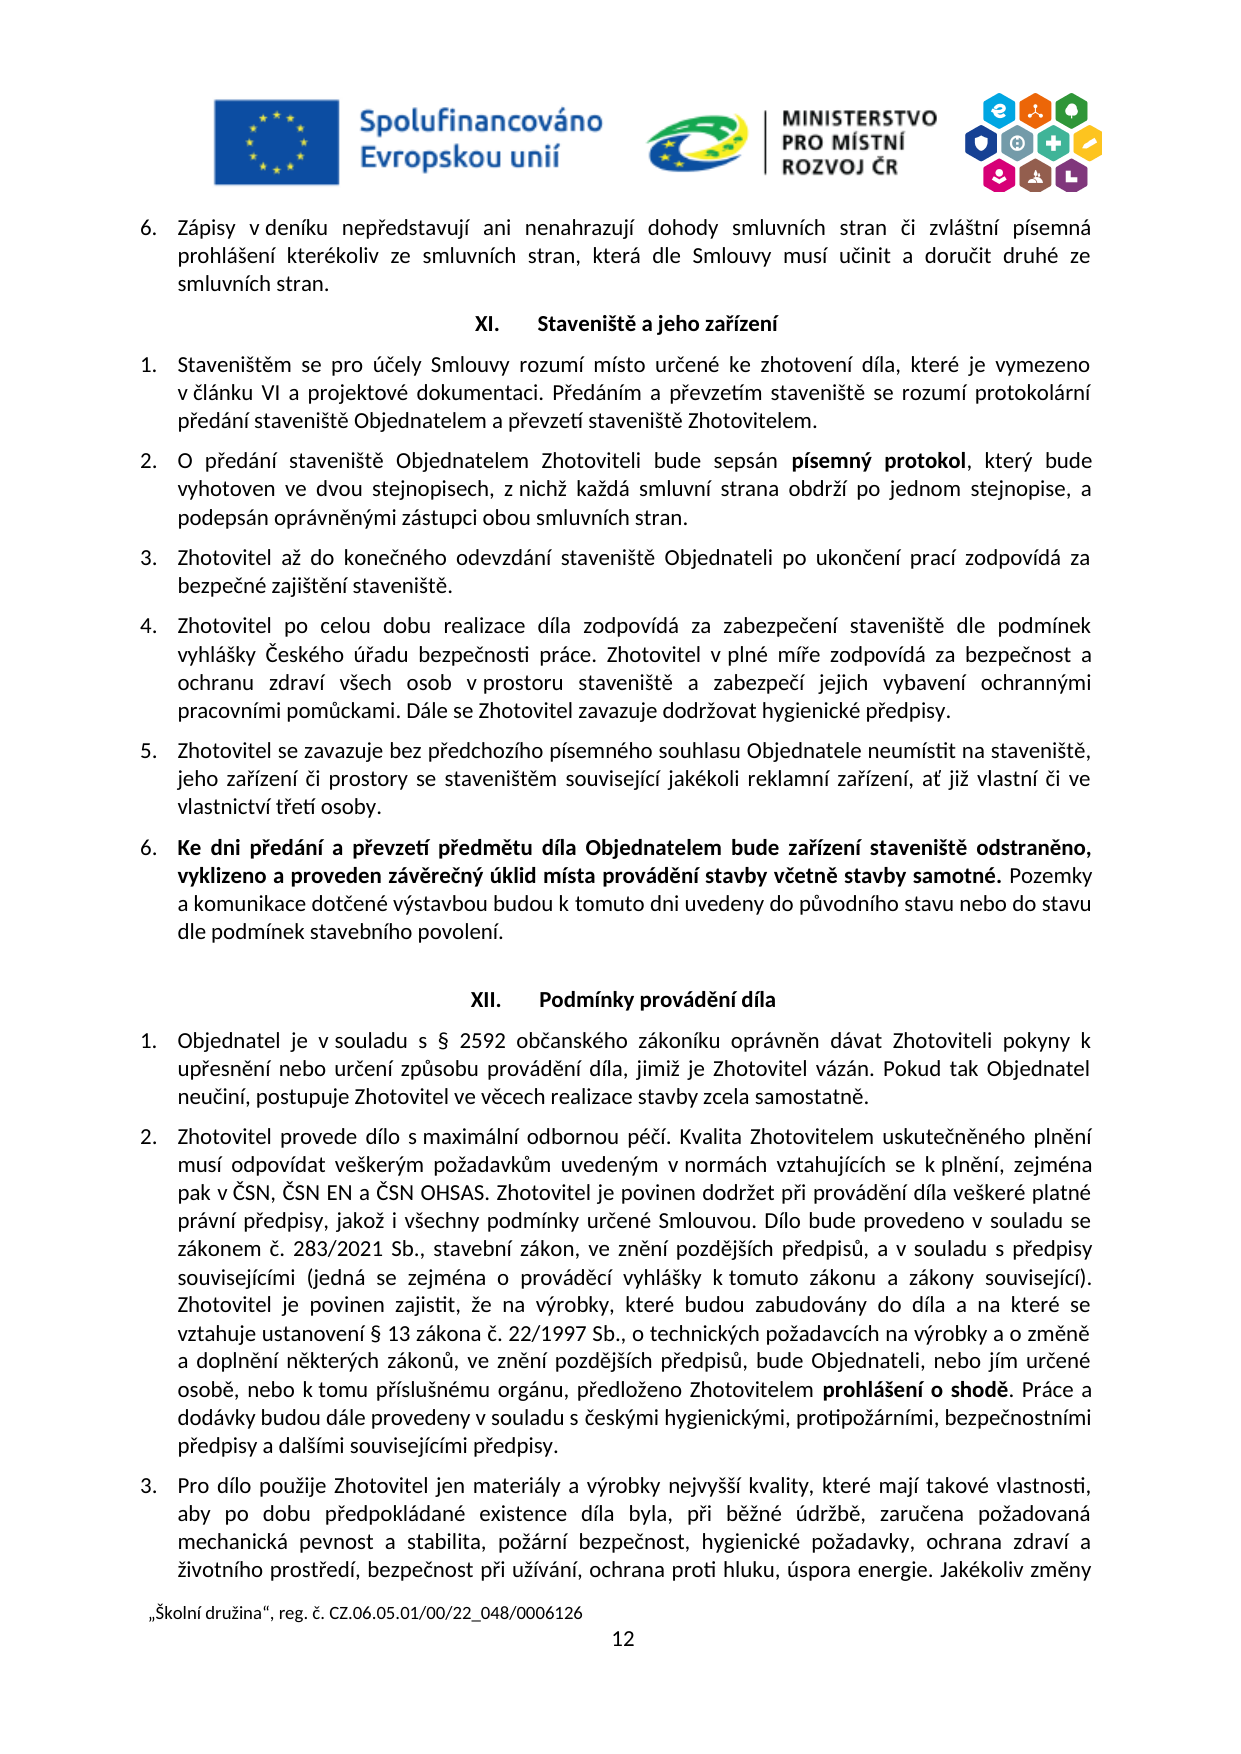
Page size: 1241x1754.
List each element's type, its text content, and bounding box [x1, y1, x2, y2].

list Staveništěm se pro účely Smlouvy rozumí místo určené ke zhotovení díla, které je vymezeno v článku VI a projektové dokumentaci. Předáním a převzetím staveniště se rozumí protokolární předání staveniště Objednatelem a převzetí staveniště Zhotovitelem. [140, 350, 1092, 434]
list Zhotovitel se zavazuje bez předchozího písemného souhlasu Objednatele neumístit na staveniště, jeho zařízení či prostory se staveništěm související jakékoli reklamní zařízení, ať již vlastní či ve vlastnictví třetí osoby. [140, 736, 1092, 820]
list O předání staveniště Objednatelem Zhotoviteli bude sepsán písemný protokol, který bude vyhotoven ve dvou stejnopisech, z nichž každá smluvní strana obdrží po jednom stejnopise, a podepsán oprávněnými zástupci obou smluvních stran. [140, 447, 1092, 531]
list Zhotovitel provede dílo s maximální odbornou péčí. Kvalita Zhotovitelem uskutečněného plnění musí odpovídat veškerým požadavkům uvedeným v normách vztahujících se k plnění, zejména pak v ČSN, ČSN EN a ČSN OHSAS. Zhotovitel je povinen dodržet při provádění díla veškeré platné právní předpisy, jakož i všechny podmínky určené Smlouvou. Dílo bude provedeno v souladu se zákonem č. 283/2021 Sb., stavební zákon, ve znění pozdějších předpisů, a v souladu s předpisy souvisejícími (jedná se zejména o prováděcí vyhlášky k tomuto zákonu a zákony související). Zhotovitel je povinen zajistit, že na výrobky, které budou zabudovány do díla a na které se vztahuje ustanovení § 13 zákona č. 22/1997 Sb., o technických požadavcích na výrobky a o změně a doplnění některých zákonů, ve znění pozdějších předpisů, bude Objednateli, nebo jím určené osobě, nebo k tomu příslušnému orgánu, předloženo Zhotovitelem prohlášení o shodě. Práce a dodávky budou dále provedeny v souladu s českými hygienickými, protipožárními, bezpečnostními předpisy a dalšími souvisejícími předpisy. [140, 1122, 1092, 1459]
list Zhotovitel po celou dobu realizace díla zodpovídá za zabezpečení staveniště dle podmínek vyhlášky Českého úřadu bezpečnosti práce. Zhotovitel v plné míře zodpovídá za bezpečnost a ochranu zdraví všech osob v prostoru staveniště a zabezpečí jejich vybavení ochrannými pracovními pomůckami. Dále se Zhotovitel zavazuje dodržovat hygienické předpisy. [140, 612, 1092, 724]
picture [183, 73, 1102, 213]
list Staveniště a jeho zařízení [185, 309, 1092, 337]
list Zápisy v deníku nepředstavují ani nenahrazují dohody smluvních stran či zvláštní písemná prohlášení kterékoliv ze smluvních stran, která dle Smlouvy musí učinit a doručit druhé ze smluvních stran. [140, 213, 1092, 297]
list Zhotovitel až do konečného odevzdání staveniště Objednateli po ukončení prací zodpovídá za bezpečné zajištění staveniště. [140, 543, 1092, 599]
list Ke dni předání a převzetí předmětu díla Objednatelem bude zařízení staveniště odstraněno, vyklizeno a proveden závěrečný úklid místa provádění stavby včetně stavby samotné. Pozemky a komunikace dotčené výstavbou budou k tomuto dni uvedeny do původního stavu nebo do stavu dle podmínek stavebního povolení. [140, 833, 1092, 945]
list Podmínky provádění díla [185, 985, 1092, 1013]
list Objednatel je v souladu s § 2592 občanského zákoníku oprávněn dávat Zhotoviteli pokyny k upřesnění nebo určení způsobu provádění díla, jimiž je Zhotovitel vázán. Pokud tak Objednatel neučiní, postupuje Zhotovitel ve věcech realizace stavby zcela samostatně. [140, 1026, 1092, 1110]
